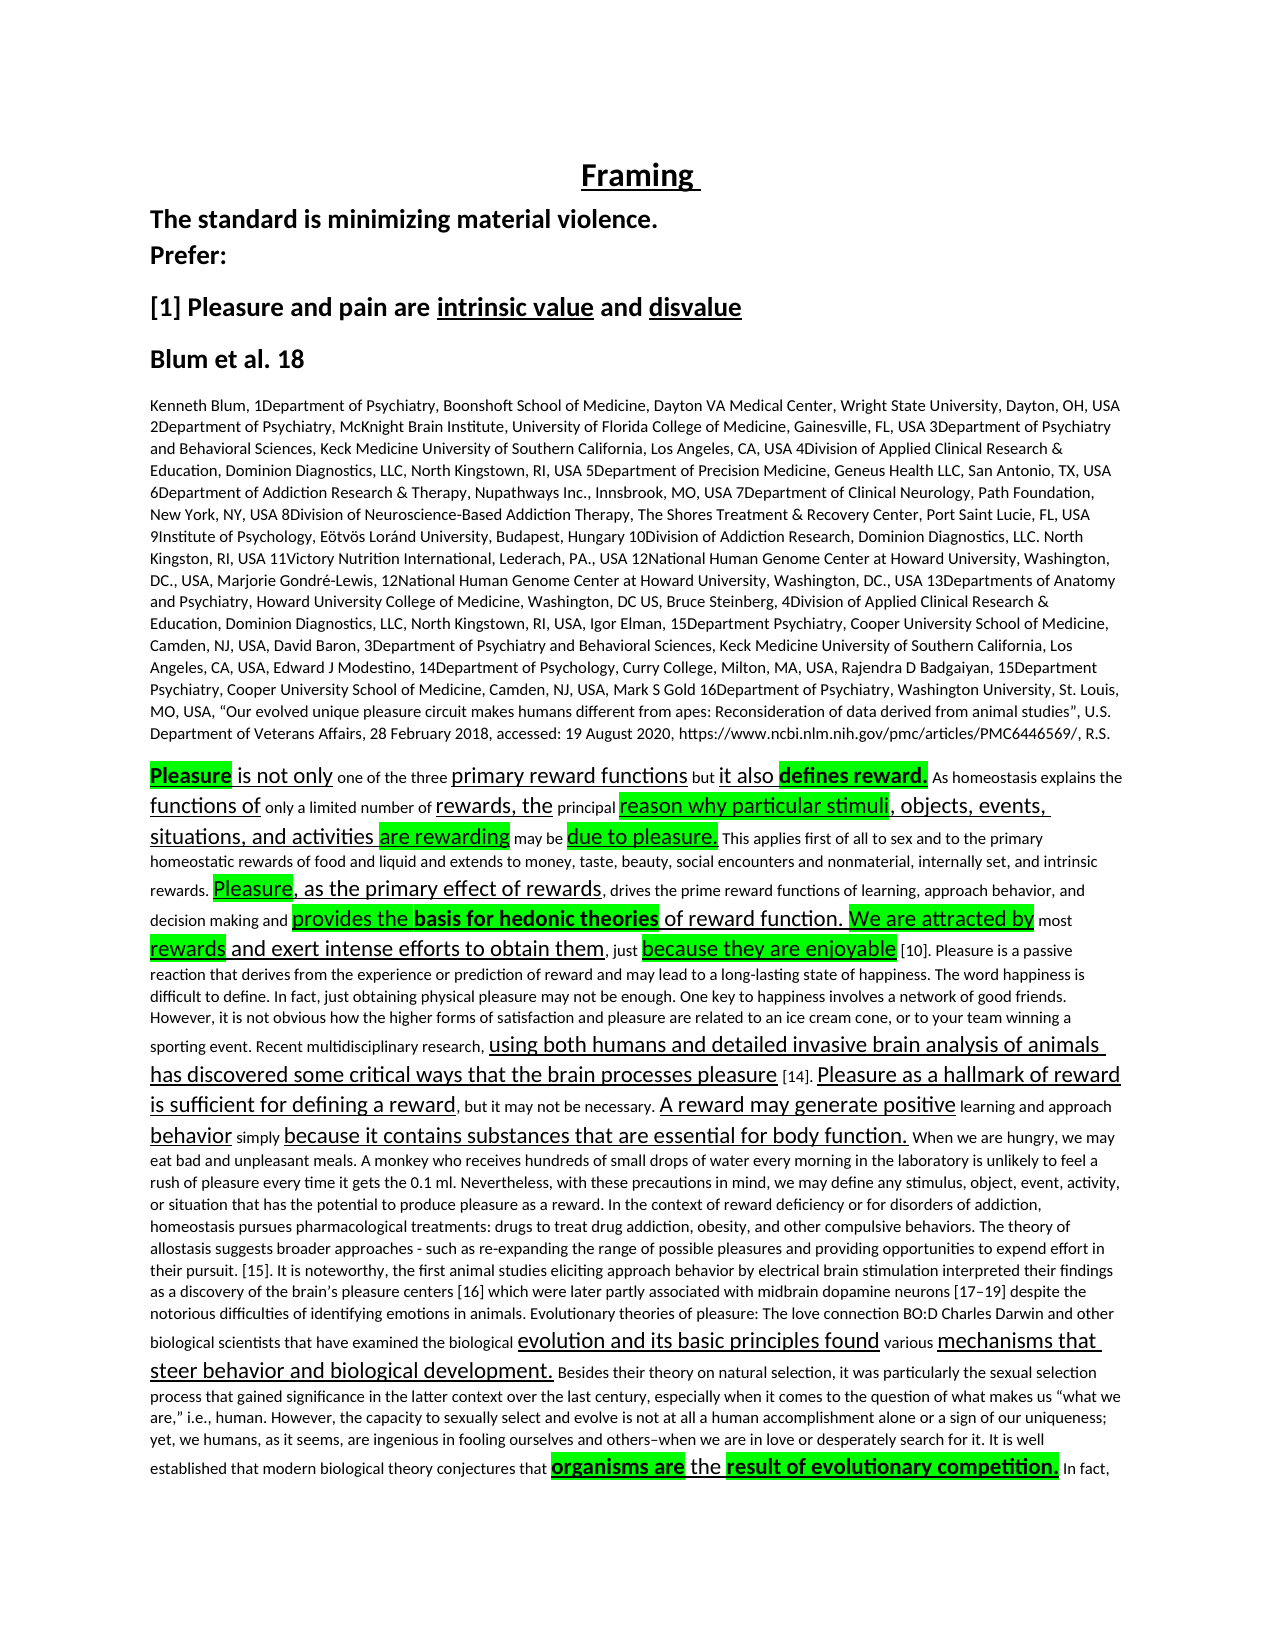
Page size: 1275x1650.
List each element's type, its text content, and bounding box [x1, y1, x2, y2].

text Kenneth Blum, 1Department of Psychiatry, Boonshoft School of Medicine, Dayton VA Medical Center, Wright State University, Dayton, OH, USA 2Department of Psychiatry, McKnight Brain Institute, University of Florida College of Medicine, Gainesville, FL, USA 3Department of Psychiatry and Behavioral Sciences, Keck Medicine University of Southern California, Los Angeles, CA, USA 4Division of Applied Clinical Research & Education, Dominion Diagnostics, LLC, North Kingstown, RI, USA 5Department of Precision Medicine, Geneus Health LLC, San Antonio, TX, USA 6Department of Addiction Research & Therapy, Nupathways Inc., Innsbrook, MO, USA 7Department of Clinical Neurology, Path Foundation, New York, NY, USA 8Division of Neuroscience-Based Addiction Therapy, The Shores Treatment & Recovery Center, Port Saint Lucie, FL, USA 9Institute of Psychology, Eötvös Loránd University, Budapest, Hungary 10Division of Addiction Research, Dominion Diagnostics, LLC. North Kingston, RI, USA 11Victory Nutrition International, Lederach, PA., USA 12National Human Genome Center at Howard University, Washington, DC., USA, Marjorie Gondré-Lewis, 12National Human Genome Center at Howard University, Washington, DC., USA 13Departments of Anatomy and Psychiatry, Howard University College of Medicine, Washington, DC US, Bruce Steinberg, 4Division of Applied Clinical Research & Education, Dominion Diagnostics, LLC, North Kingstown, RI, USA, Igor Elman, 15Department Psychiatry, Cooper University School of Medicine, Camden, NJ, USA, David Baron, 3Department of Psychiatry and Behavioral Sciences, Keck Medicine University of Southern California, Los Angeles, CA, USA, Edward J Modestino, 14Department of Psychology, Curry College, Milton, MA, USA, Rajendra D Badgaiyan, 15Department Psychiatry, Cooper University School of Medicine, Camden, NJ, USA, Mark S Gold 16Department of Psychiatry, Washington University, St. Louis, MO, USA, “Our evolved unique pleasure circuit makes humans different from apes: Reconsideration of data derived from animal studies”, U.S. Department of Veterans Affairs, 28 February 2018, accessed: 19 August 2020, https://www.ncbi.nlm.nih.gov/pmc/articles/PMC6446569/, R.S. [150, 395, 1125, 743]
subtitle Framing [150, 154, 1125, 195]
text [150, 761, 1125, 1480]
subtitle The standard is minimizing material violence. [150, 202, 1125, 235]
text Prefer: [150, 238, 1125, 271]
text [1] Pleasure and pain are intrinsic value and disvalue [150, 290, 1125, 323]
text Blum et al. 18 [150, 342, 1125, 376]
